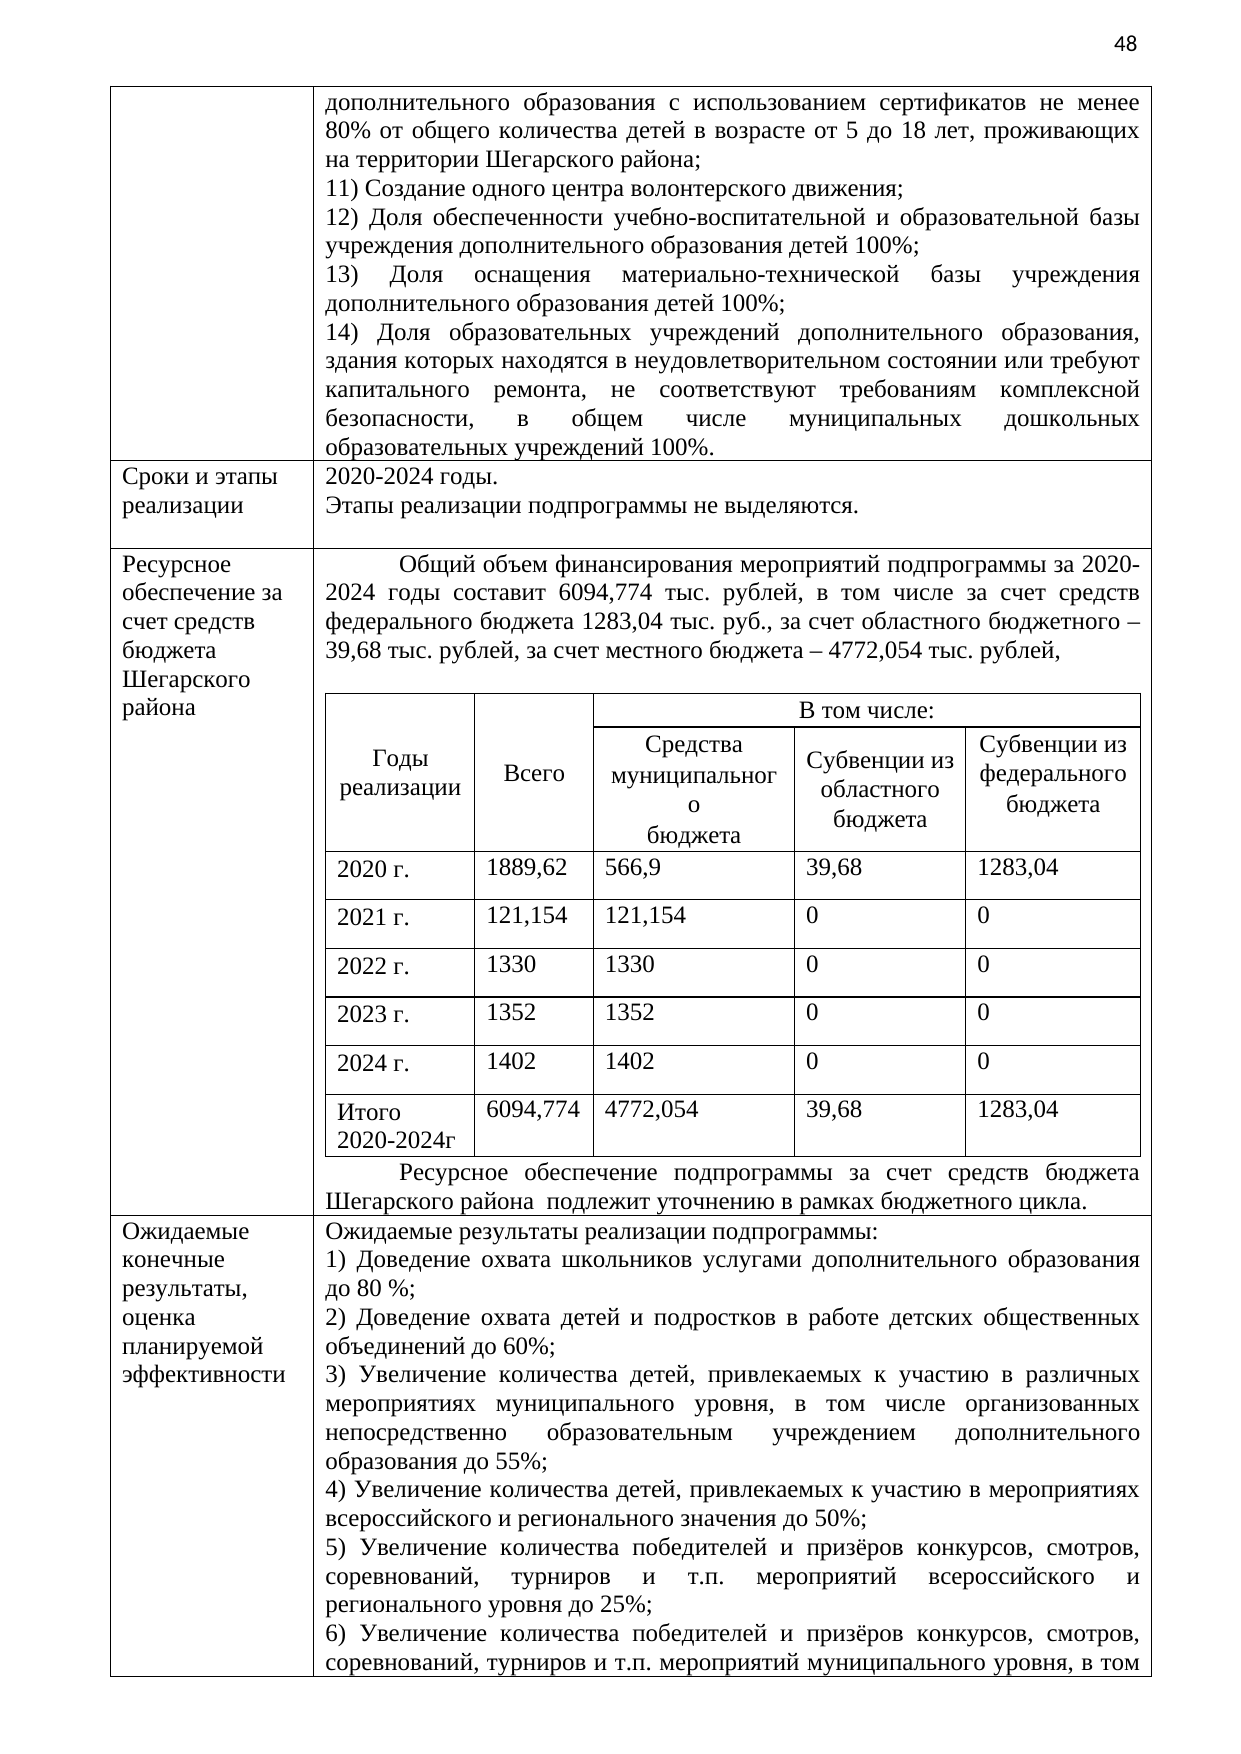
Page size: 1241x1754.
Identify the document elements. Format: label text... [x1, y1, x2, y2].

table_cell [111, 87, 313, 460]
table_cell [111, 1216, 313, 1676]
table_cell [314, 87, 1151, 460]
table_cell 2020-2024 годы. Этапы реализации подпрограммы не выделяются. [314, 461, 1151, 548]
table_cell Ресурсное обеспечение за счет средств бюджета Шегарского района [111, 549, 313, 1215]
table_cell Сроки и этапы реализации [111, 461, 313, 548]
table_cell Общий объем финансирования мероприятий подпрограммы за 2020-2024 годы составит 6094,774 тыс. рублей, в том числе за счет средств федерального бюджета 1283,04 тыс. руб., за счет областного бюджетного – 39,68 тыс. рублей, за счет местного бюджета – 4772,054 тыс. рублей, Ресурсное обеспечение подпрограммы за счет средств бюджета Шегарского района подлежит уточнению в рамках бюджетного цикла. [314, 549, 1151, 1215]
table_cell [314, 1216, 1151, 1676]
